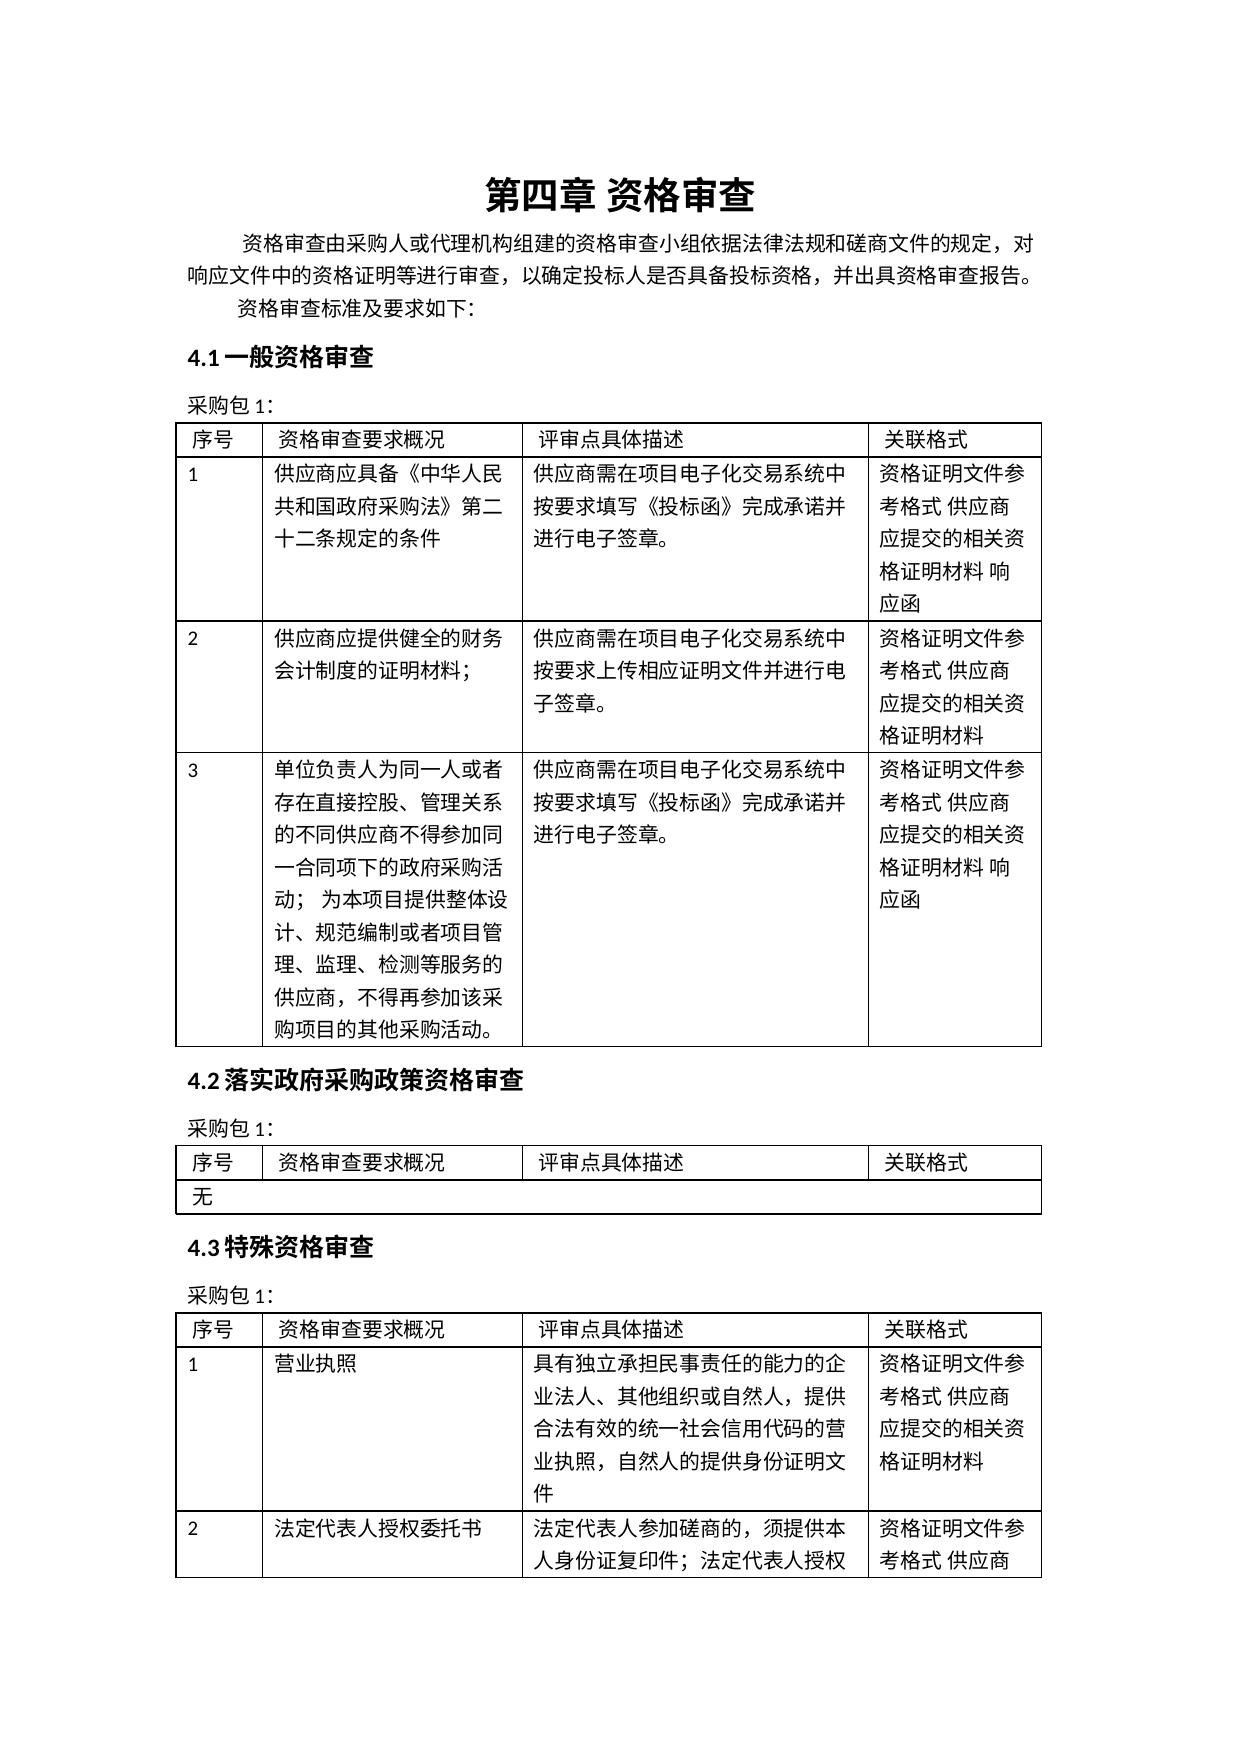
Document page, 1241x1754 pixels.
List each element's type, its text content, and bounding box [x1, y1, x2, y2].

table_header 关联格式 [869, 424, 1041, 456]
text 第四章 资格审查 [187, 162, 1053, 227]
table_header 关联格式 [869, 1146, 1041, 1179]
table_cell 3 [177, 753, 262, 1046]
text 4.2落实政府采购政策资格审查 [187, 1047, 1053, 1112]
table_cell 供应商需在项目电子化交易系统中按要求填写《投标函》完成承诺并进行电子签章。 [523, 753, 868, 1046]
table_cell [869, 1512, 1041, 1577]
table_cell 1 [177, 1348, 262, 1510]
table_cell 供应商应提供健全的财务会计制度的证明材料； [263, 622, 522, 752]
table_header 资格审查要求概况 [263, 1146, 522, 1179]
text 4.1一般资格审查 [187, 324, 1053, 389]
table_header 评审点具体描述 [523, 424, 868, 456]
table_cell 资格证明文件参考格式 供应商应提交的相关资格证明材料 响应函 [869, 458, 1041, 620]
table_header 资格审查要求概况 [263, 424, 522, 456]
table_header 关联格式 [869, 1314, 1041, 1346]
table_cell 资格证明文件参考格式 供应商应提交的相关资格证明材料 [869, 1348, 1041, 1510]
table_header 资格审查要求概况 [263, 1314, 522, 1346]
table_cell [523, 1512, 868, 1577]
text 采购包1： [187, 1279, 1053, 1312]
text 采购包1： [187, 1112, 1053, 1145]
table_cell 具有独立承担民事责任的能力的企业法人、其他组织或自然人，提供合法有效的统一社会信用代码的营业执照，自然人的提供身份证明文件 [523, 1348, 868, 1510]
table_cell 2 [177, 622, 262, 752]
table_cell 资格证明文件参考格式 供应商应提交的相关资格证明材料 响应函 [869, 753, 1041, 1046]
table_cell 供应商应具备《中华人民共和国政府采购法》第二十二条规定的条件 [263, 458, 522, 620]
table_cell 营业执照 [263, 1348, 522, 1510]
text 资格审查由采购人或代理机构组建的资格审查小组依据法律法规和磋商文件的规定，对响应文件中的资格证明等进行审查，以确定投标人是否具备投标资格，并出具资格审查报告。 [187, 227, 1053, 292]
text 资格审查标准及要求如下： [187, 292, 1053, 324]
table_header 序号 [177, 1146, 262, 1179]
table_cell 1 [177, 458, 262, 620]
table_cell 单位负责人为同一人或者存在直接控股、管理关系的不同供应商不得参加同一合同项下的政府采购活动； 为本项目提供整体设计、规范编制或者项目管理、监理、检测等服务的供应商，不得再参加该采购项目的其他采购活动。 [263, 753, 522, 1046]
table_header 序号 [177, 424, 262, 456]
table_cell 2 [177, 1512, 262, 1577]
table_header 评审点具体描述 [523, 1146, 868, 1179]
table_cell 无 [177, 1181, 1041, 1213]
table_cell 资格证明文件参考格式 供应商应提交的相关资格证明材料 [869, 622, 1041, 752]
table_header 评审点具体描述 [523, 1314, 868, 1346]
table_cell 供应商需在项目电子化交易系统中按要求填写《投标函》完成承诺并进行电子签章。 [523, 458, 868, 620]
table_cell 供应商需在项目电子化交易系统中按要求上传相应证明文件并进行电子签章。 [523, 622, 868, 752]
table_cell 法定代表人授权委托书 [263, 1512, 522, 1577]
text 采购包1： [187, 389, 1053, 422]
text 4.3特殊资格审查 [187, 1214, 1053, 1279]
table_header 序号 [177, 1314, 262, 1346]
